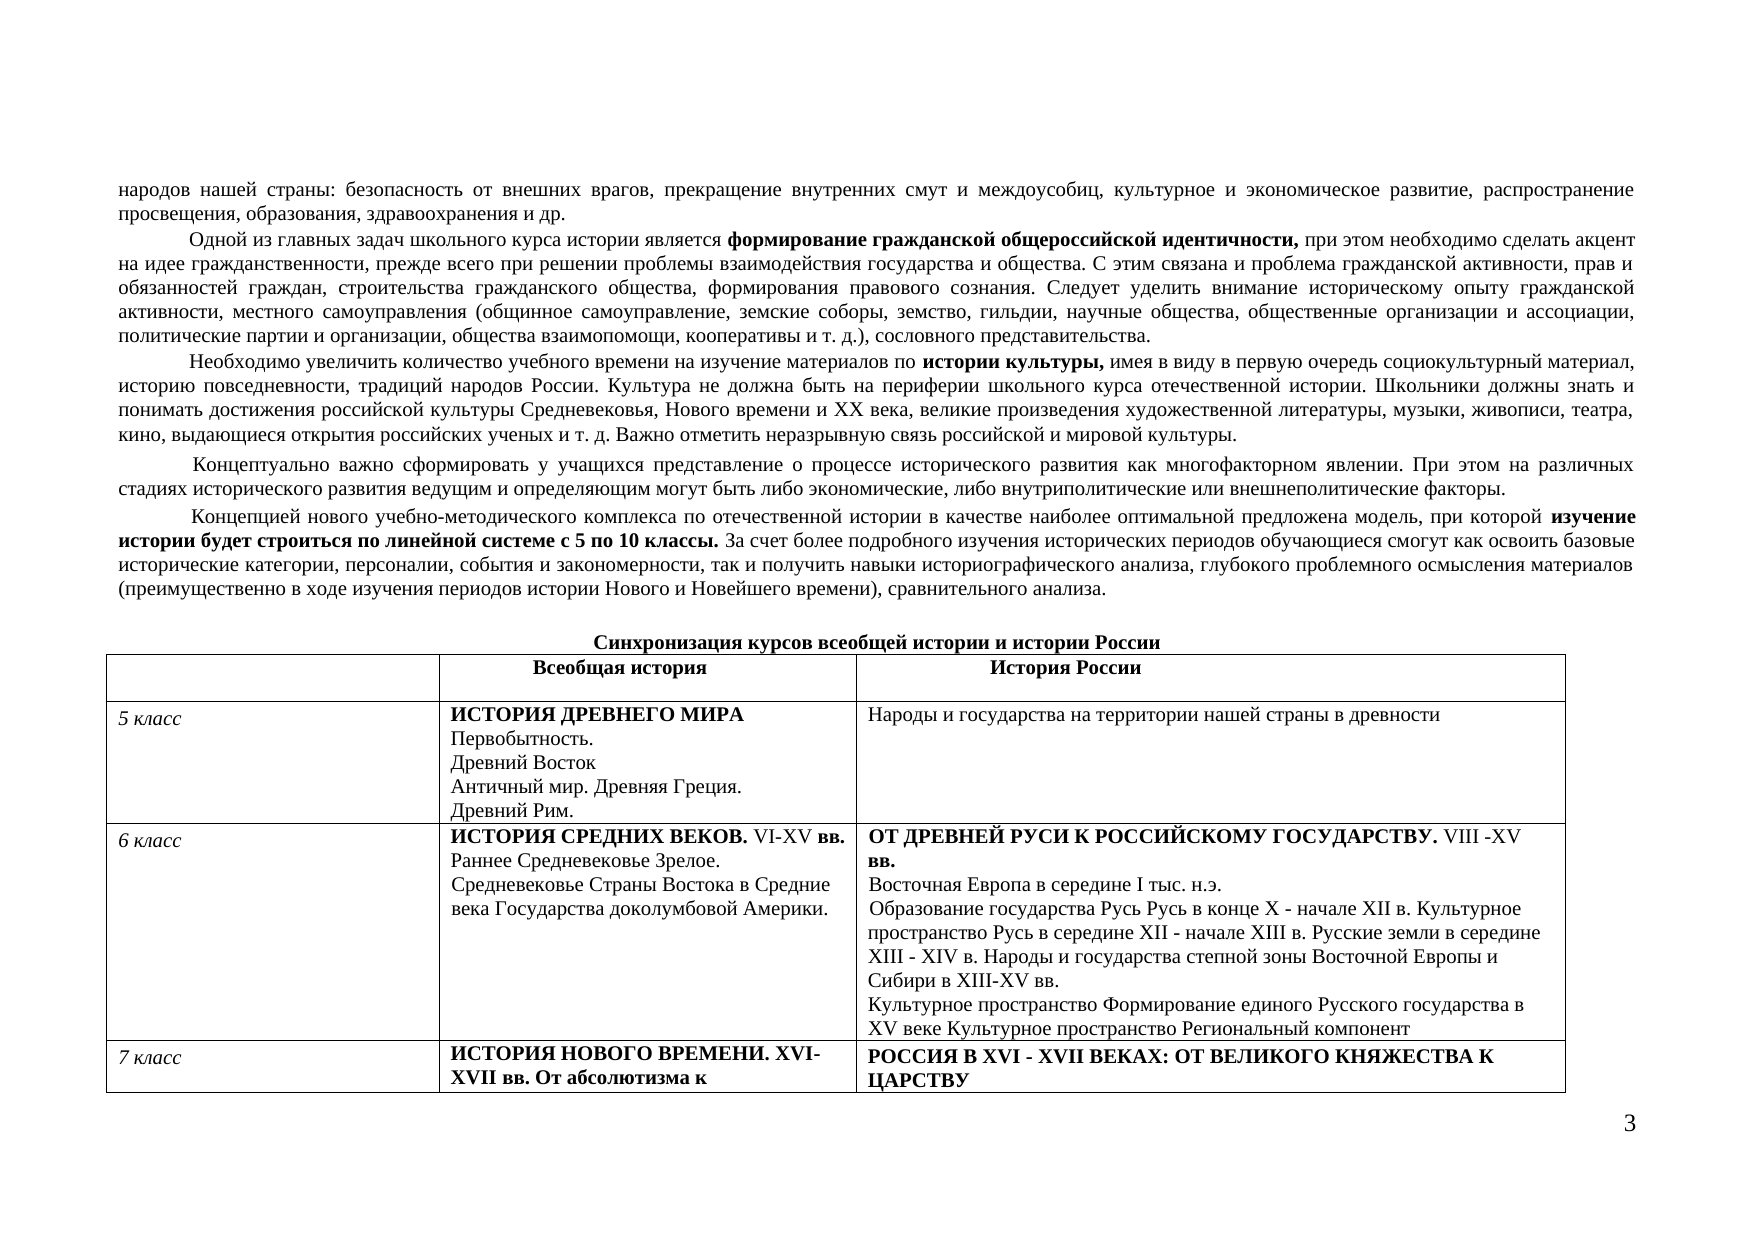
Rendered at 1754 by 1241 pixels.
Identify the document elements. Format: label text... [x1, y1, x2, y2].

table_header История России [857, 655, 1565, 701]
table_header [107, 655, 439, 701]
table_cell ОТ ДРЕВНЕЙ РУСИ К РОССИЙСКОМУ ГОСУДАРСТВУ. VIII -XV вв. Восточная Европа в середине I тыс. н.э. Образование государства Русь Русь в конце X - начале XII в. Культурное пространство Русь в середине XII - начале XIII в. Русские земли в середине XIII - XIV в. Народы и государства степной зоны Восточной Европы и Сибири в XIII-XV вв. Культурное пространство Формирование единого Русского государства в XV веке Культурное пространство Региональный компонент [857, 824, 1565, 1040]
table_header Всеобщая история [440, 655, 856, 701]
text Необходимо увеличить количество учебного времени на изучение материалов по истории культуры, имея в виду в первую очередь социокультурный материал, историю повседневности, традиций народов России. Культура не должна быть на периферии школьного курса отечественной истории. Школьники должны знать и понимать достижения российской культуры Средневековья, Нового времени и XX века, великие произведения художественной литературы, музыки, живописи, театра, кино, выдающиеся открытия российских ученых и т. д. Важно отметить неразрывную связь российской и мировой культуры. [118, 349, 1636, 446]
table_cell 7 класс [107, 1041, 439, 1092]
text Концептуально важно сформировать у учащихся представление о процессе исторического развития как многофакторном явлении. При этом на различных стадиях исторического развития ведущим и определяющим могут быть либо экономические, либо внутриполитические или внешнеполитические факторы. [118, 452, 1636, 500]
text Синхронизация курсов всеобщей истории и истории России [118, 630, 1636, 654]
table_cell 6 класс [107, 824, 439, 1040]
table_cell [857, 1041, 1565, 1092]
table_cell ИСТОРИЯ СРЕДНИХ ВЕКОВ. VI-XV вв. Раннее Средневековье Зрелое. Средневековье Страны Востока в Средние века Государства доколумбовой Америки. [440, 824, 856, 1040]
table_cell Народы и государства на территории нашей страны в древности [857, 702, 1565, 822]
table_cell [440, 1041, 856, 1092]
table_cell 5 класс [107, 702, 439, 822]
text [118, 177, 1636, 225]
text Одной из главных задач школьного курса истории является формирование гражданской общероссийской идентичности, при этом необходимо сделать акцент на идее гражданственности, прежде всего при решении проблемы взаимодействия государства и общества. С этим связана и проблема гражданской активности, прав и обязанностей граждан, строительства гражданского общества, формирования правового сознания. Следует уделить внимание историческому опыту гражданской активности, местного самоуправления (общинное самоуправление, земские соборы, земство, гильдии, научные общества, общественные организации и ассоциации, политические партии и организации, общества взаимопомощи, кооперативы и т. д.), сословного представительства. [118, 227, 1636, 347]
text Концепцией нового учебно-методического комплекса по отечественной истории в качестве наиболее оптимальной предложена модель, при которой изучение истории будет строиться по линейной системе с 5 по 10 классы. За счет более подробного изучения исторических периодов обучающиеся смогут как освоить базовые исторические категории, персоналии, события и закономерности, так и получить навыки историографического анализа, глубокого проблемного осмысления материалов (преимущественно в ходе изучения периодов истории Нового и Новейшего времени), сравнительного анализа. [118, 504, 1636, 600]
table_cell ИСТОРИЯ ДРЕВНЕГО МИРА Первобытность. Древний Восток Античный мир. Древняя Греция. Древний Рим. [440, 702, 856, 822]
